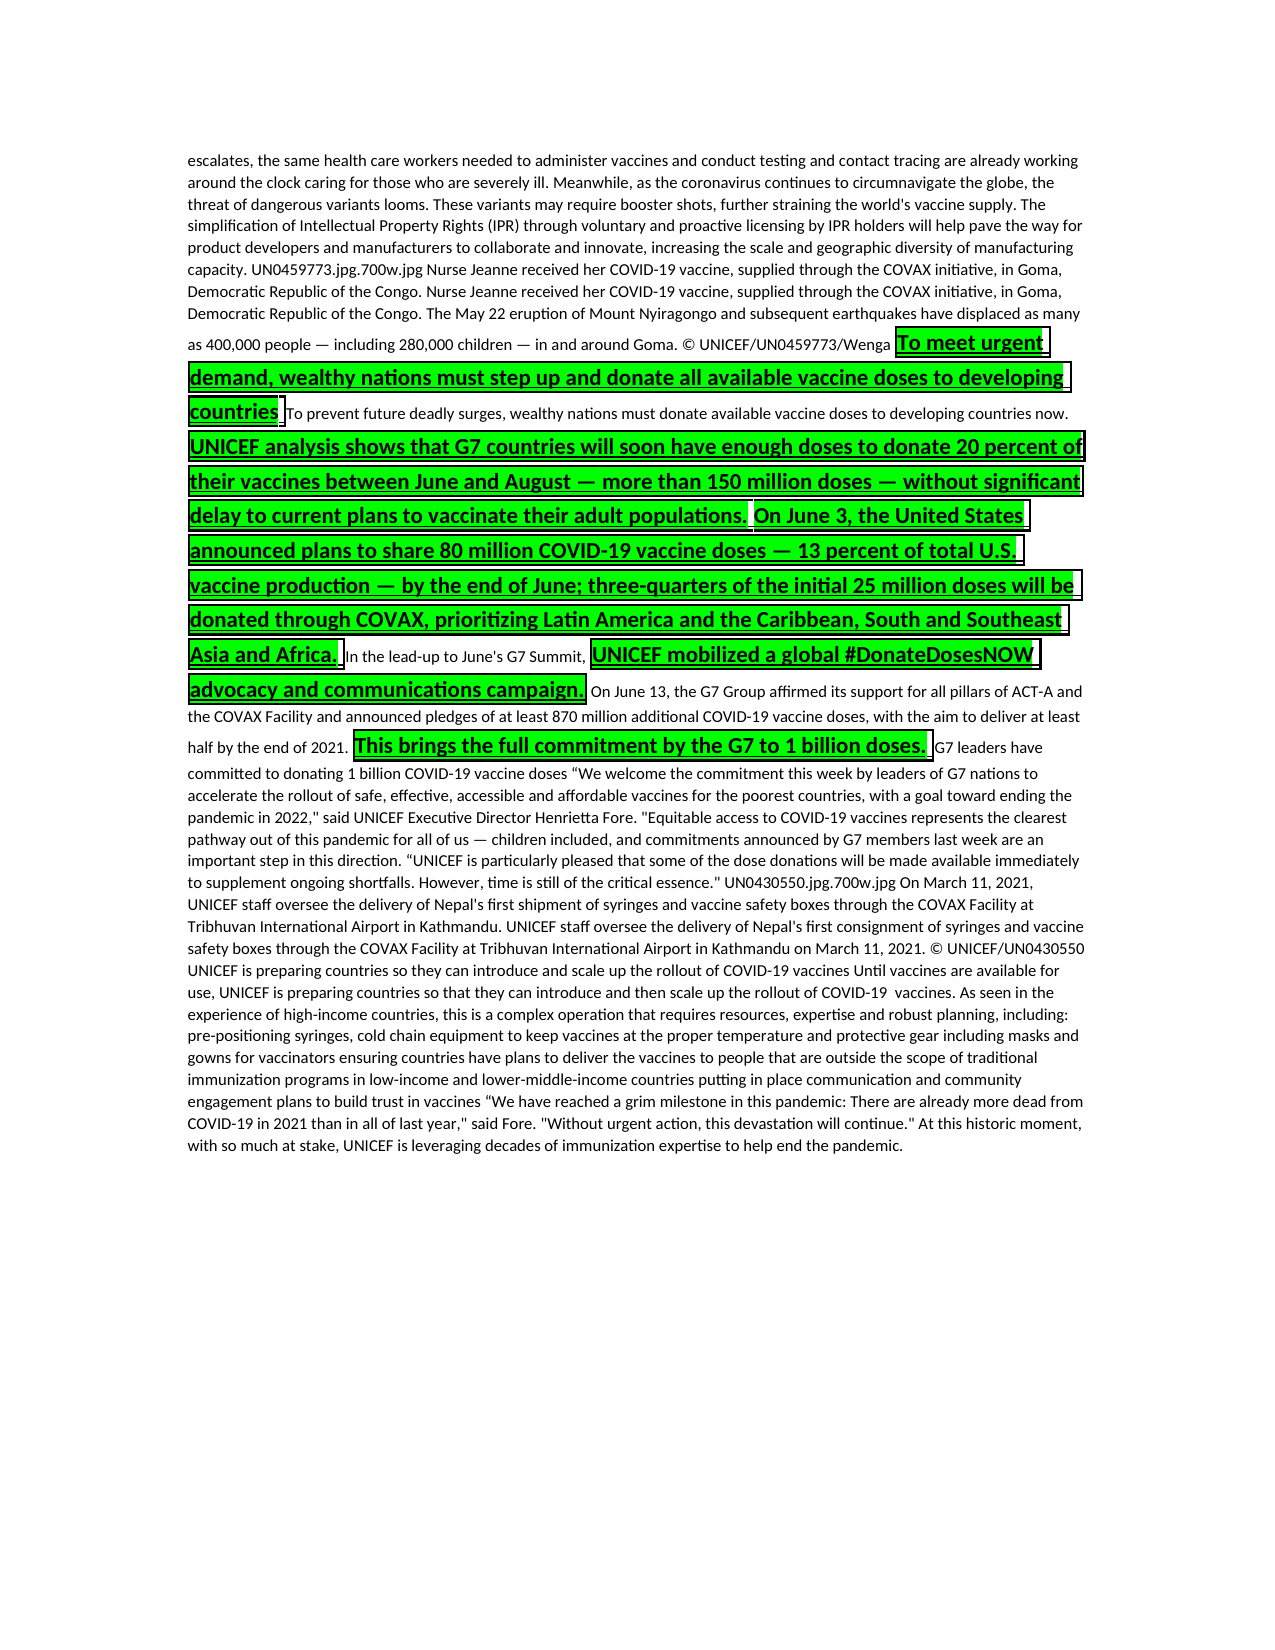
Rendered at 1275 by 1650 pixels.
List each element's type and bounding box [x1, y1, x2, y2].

text [187, 150, 1087, 1155]
